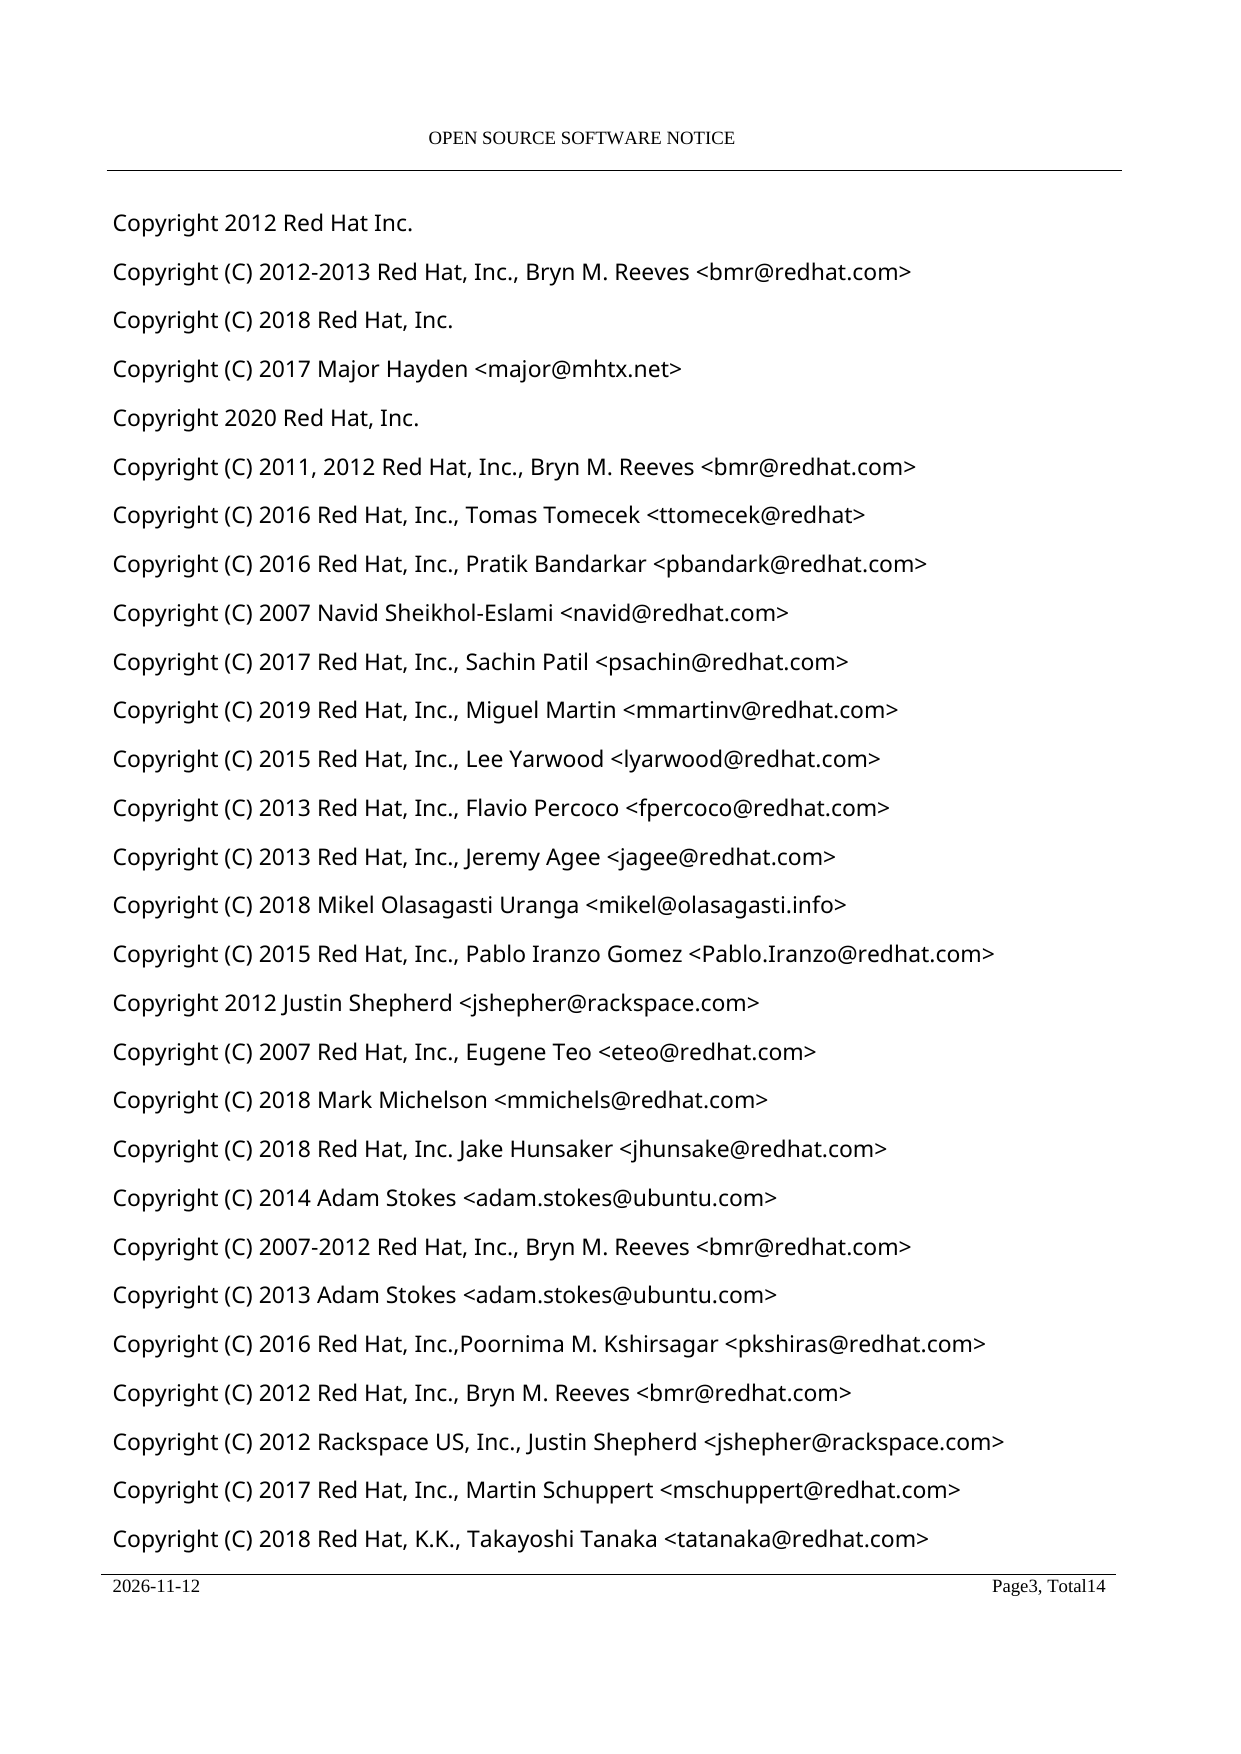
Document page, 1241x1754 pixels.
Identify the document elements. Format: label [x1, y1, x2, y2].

text [112, 206, 1128, 1555]
